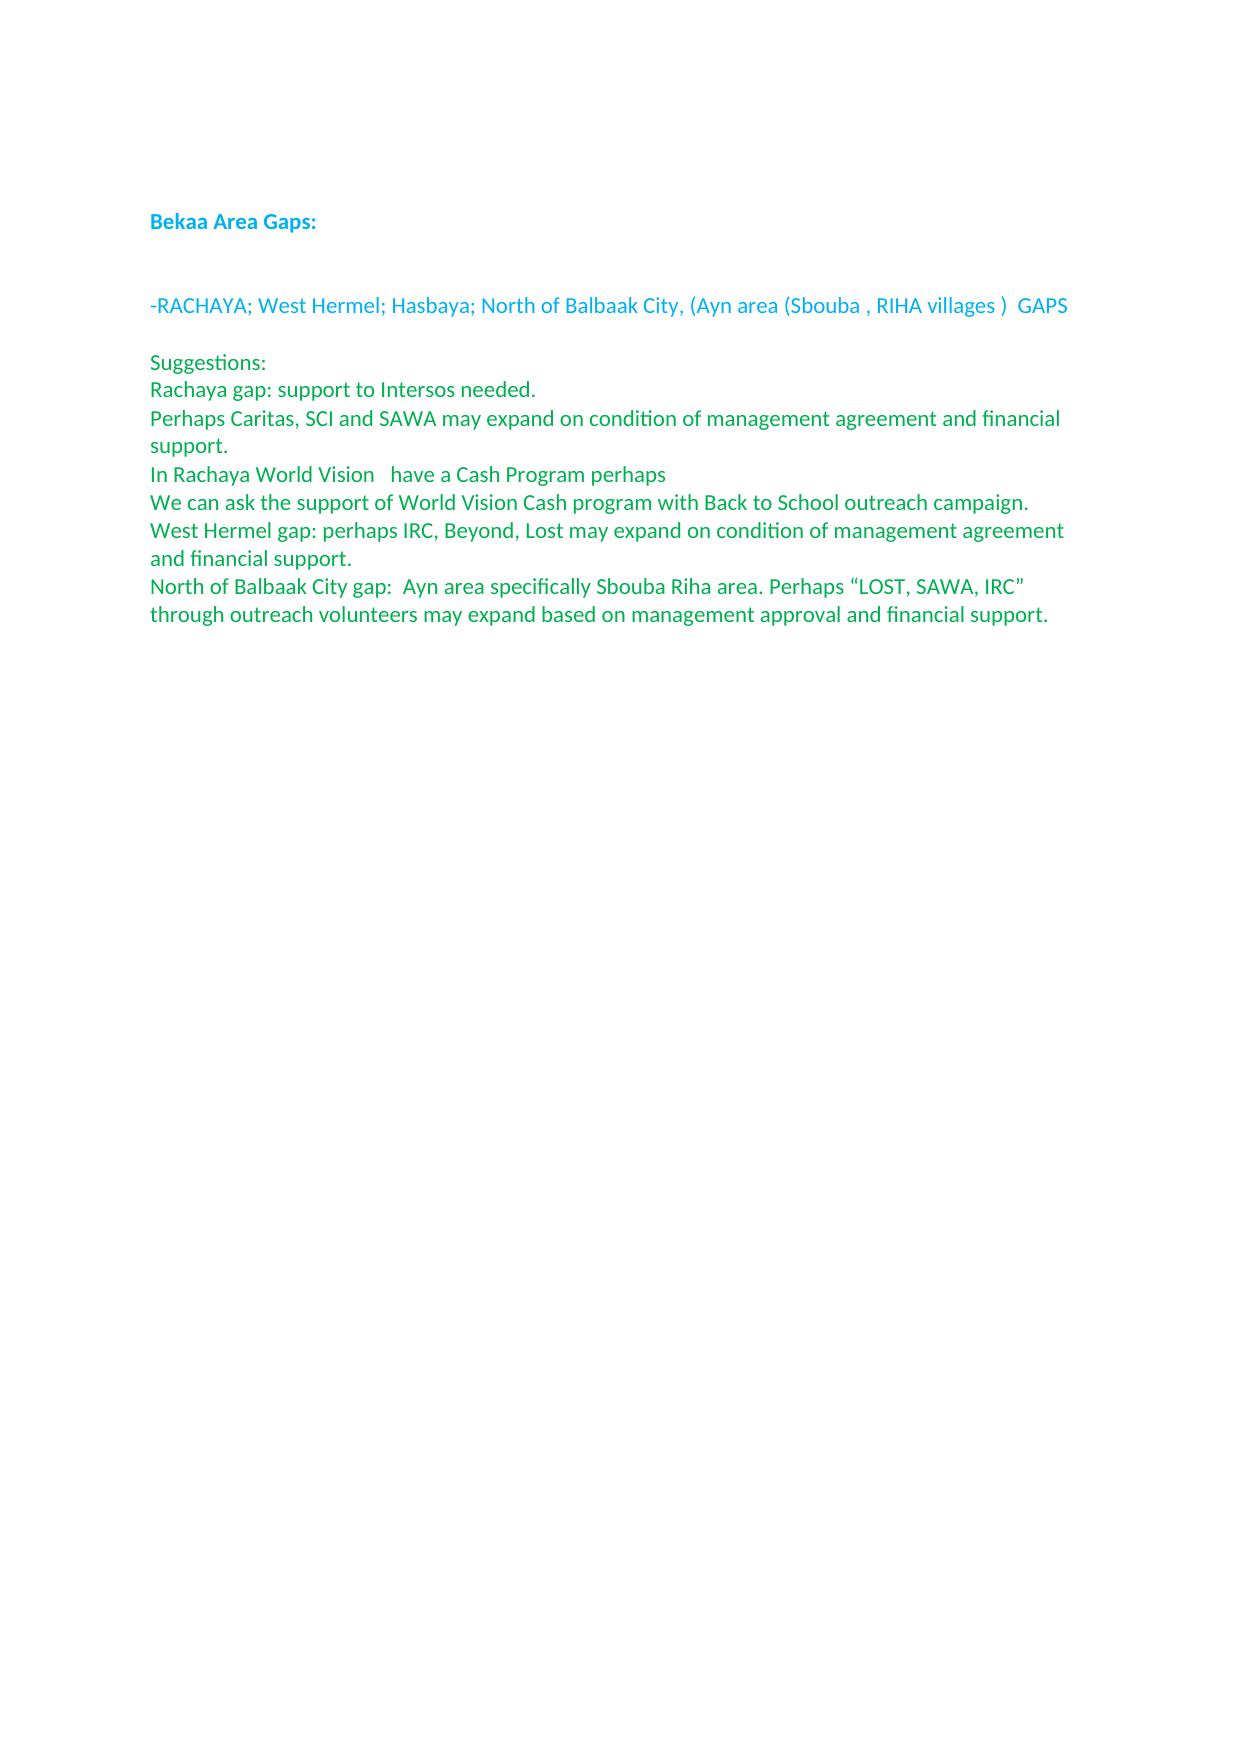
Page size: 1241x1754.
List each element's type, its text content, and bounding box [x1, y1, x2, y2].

text -RACHAYA; West Hermel; Hasbaya; North of Balbaak City, (Ayn area (Sbouba , RIHA villages ) GAPS [150, 292, 1090, 319]
text North of Balbaak City gap: Ayn area specifically Sbouba Riha area. Perhaps “LOST, SAWA, IRC” through outreach volunteers may expand based on management approval and financial support. [150, 572, 1090, 628]
text Bekaa Area Gaps: [150, 207, 1090, 236]
text Perhaps Caritas, SCI and SAWA may expand on condition of management agreement and financial support. [150, 404, 1090, 460]
text In Rachaya World Vision have a Cash Program perhaps [150, 460, 1090, 488]
text Suggestions: [150, 348, 1090, 376]
text Rachaya gap: support to Intersos needed. [150, 376, 1090, 404]
text We can ask the support of World Vision Cash program with Back to School outreach campaign. [150, 488, 1090, 516]
text West Hermel gap: perhaps IRC, Beyond, Lost may expand on condition of management agreement and financial support. [150, 516, 1090, 572]
